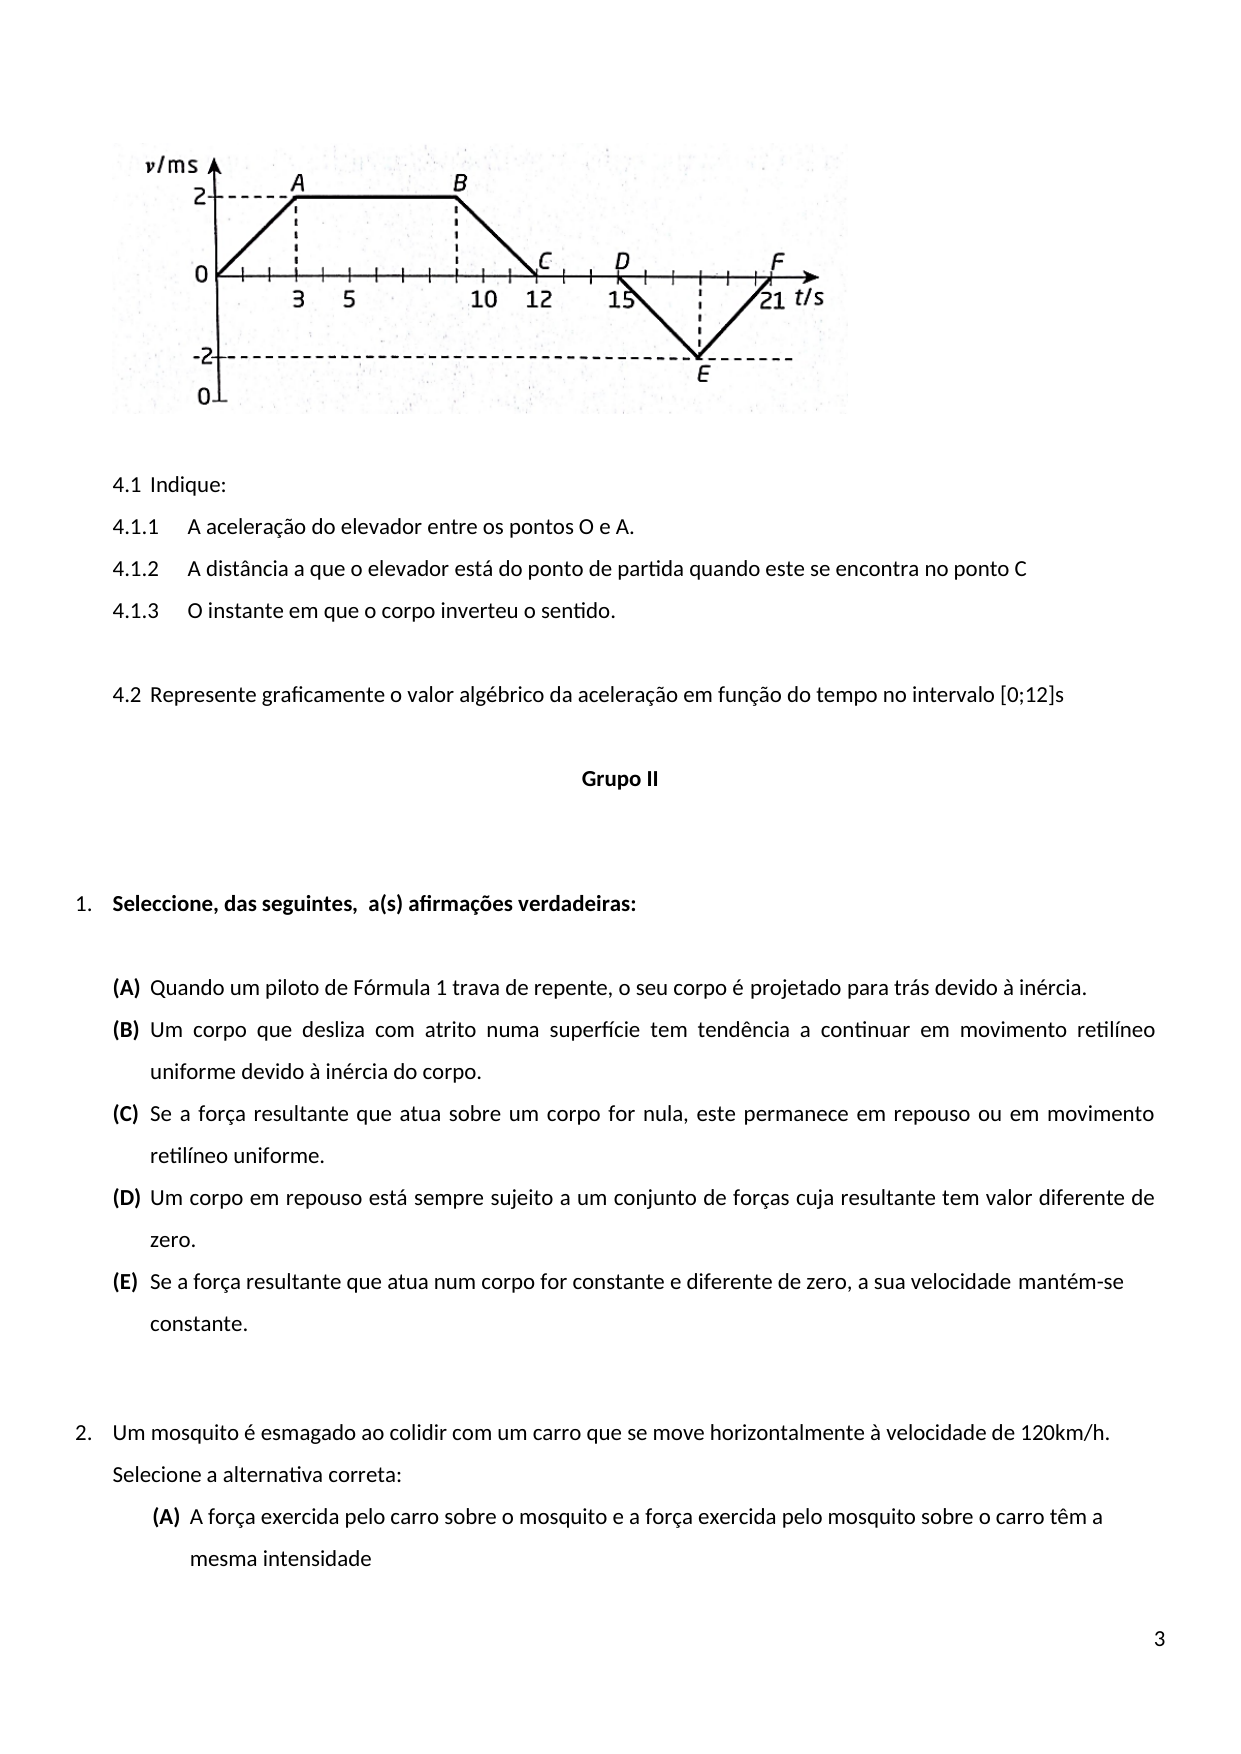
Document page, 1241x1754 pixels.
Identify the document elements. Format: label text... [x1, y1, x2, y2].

list Um corpo em repouso está sempre sujeito a um conjunto de forças cuja resultante tem valor diferente de zero. [112, 1183, 1157, 1253]
text Grupo II [75, 764, 1165, 792]
list O instante em que o corpo inverteu o sentido. [112, 596, 1165, 624]
list A distância a que o elevador está do ponto de partida quando este se encontra no ponto C [112, 554, 1165, 582]
list Um corpo que desliza com atrito numa superfície tem tendência a continuar em movimento retilíneo uniforme devido à inércia do corpo. [112, 1016, 1157, 1086]
list A força exercida pelo carro sobre o mosquito e a força exercida pelo mosquito sobre o carro têm a mesma intensidade [152, 1502, 1157, 1572]
list Se a força resultante que atua num corpo for constante e diferente de zero, a sua velocidade mantém-se constante. [112, 1267, 1157, 1337]
list Se a força resultante que atua sobre um corpo for nula, este permanece em repouso ou em movimento retilíneo uniforme. [112, 1099, 1157, 1169]
list Um mosquito é esmagado ao colidir com um carro que se move horizontalmente à velocidade de 120km/h. Selecione a alternativa correta: [75, 1418, 1157, 1488]
picture [112, 143, 848, 414]
list Quando um piloto de Fórmula 1 trava de repente, o seu corpo é projetado para trás devido à inércia. [112, 973, 1157, 1002]
list Represente graficamente o valor algébrico da aceleração em função do tempo no intervalo [0;12]s [112, 680, 1165, 708]
list Indique: [112, 470, 1165, 498]
list A aceleração do elevador entre os pontos O e A. [112, 512, 1165, 540]
list Seleccione, das seguintes, a(s) afirmações verdadeiras: [75, 889, 1165, 918]
